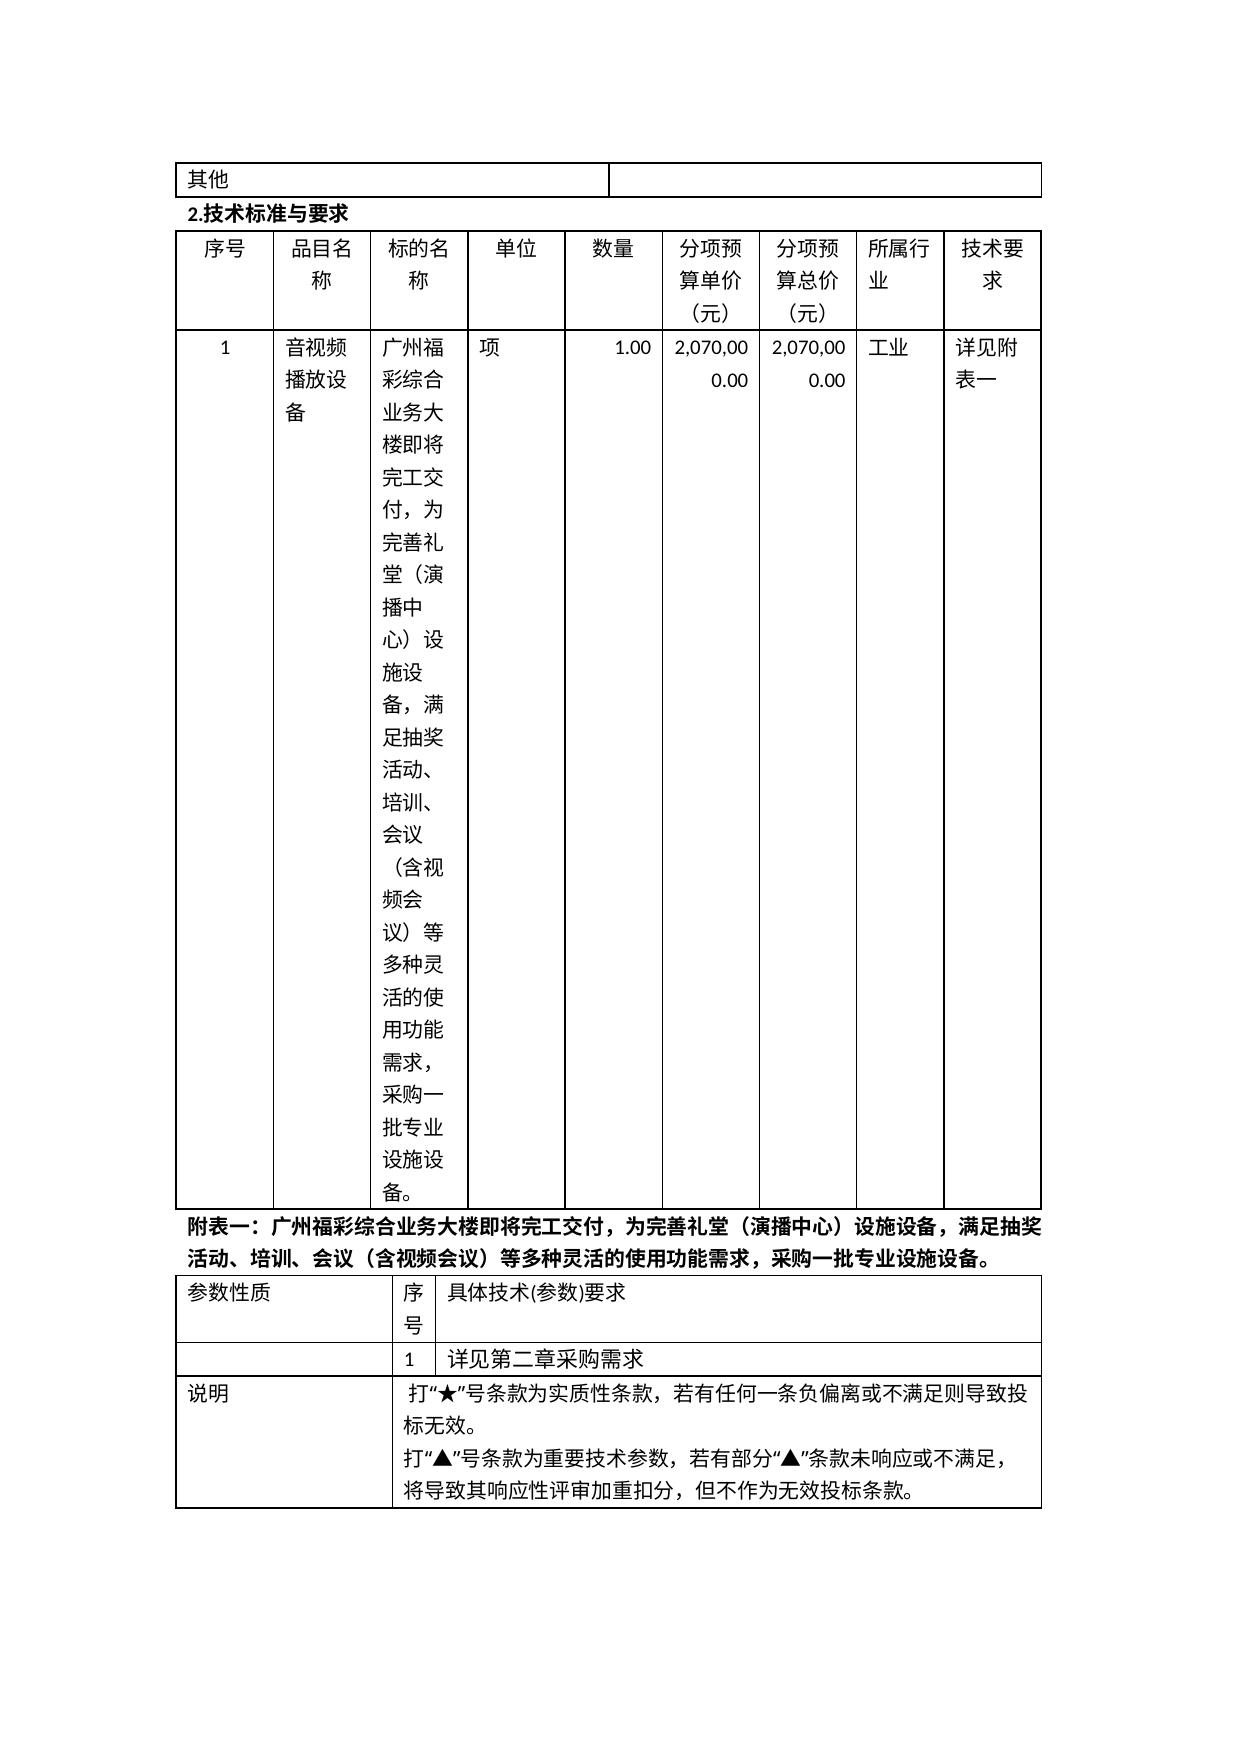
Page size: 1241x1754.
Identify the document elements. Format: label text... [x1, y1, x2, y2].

table_cell 2,070,000.00 [663, 331, 759, 1208]
table_header 品目名称 [274, 232, 370, 329]
table_cell 工业 [857, 331, 943, 1208]
table_cell 1.00 [566, 331, 662, 1208]
table_header 技术要求 [945, 232, 1040, 329]
text 附表一：广州福彩综合业务大楼即将完工交付，为完善礼堂（演播中心）设施设备，满足抽奖活动、培训、会议（含视频会议）等多种灵活的使用功能需求，采购一批专业设施设备。 [187, 1210, 1053, 1275]
table_cell [177, 1343, 392, 1375]
table_header 数量 [566, 232, 662, 329]
table_header 具体技术(参数)要求 [436, 1276, 1041, 1341]
table_header 所属行业 [857, 232, 943, 329]
table_cell 说明 [177, 1377, 392, 1507]
table_cell 2,070,000.00 [760, 331, 856, 1208]
table_header 序号 [177, 232, 273, 329]
table_cell 音视频播放设备 [274, 331, 370, 1208]
table_header 单位 [469, 232, 564, 329]
table_cell 其他 [177, 164, 608, 196]
table_cell 1 [177, 331, 273, 1208]
text 2.技术标准与要求 [187, 198, 1053, 230]
table_header 参数性质 [177, 1276, 392, 1341]
table_cell 广州福彩综合业务大楼即将完工交付，为完善礼堂（演播中心）设施设备，满足抽奖活动、培训、会议（含视频会议）等多种灵活的使用功能需求，采购一批专业设施设备。 [371, 331, 467, 1208]
table_cell 1 [393, 1343, 435, 1375]
table_header 序号 [393, 1276, 435, 1341]
table_header 标的名称 [371, 232, 467, 329]
table_cell 详见第二章采购需求 [436, 1343, 1041, 1375]
table_header 分项预算单价（元） [663, 232, 759, 329]
table_cell 详见附表一 [945, 331, 1040, 1208]
table_cell 项 [469, 331, 564, 1208]
table_cell 打“★”号条款为实质性条款，若有任何一条负偏离或不满足则导致投标无效。 打“▲”号条款为重要技术参数，若有部分“▲”条款未响应或不满足，将导致其响应性评审加重扣分，但不作为无效投标条款。 [393, 1377, 1041, 1507]
table_cell [610, 164, 1041, 196]
table_header 分项预算总价（元） [760, 232, 856, 329]
